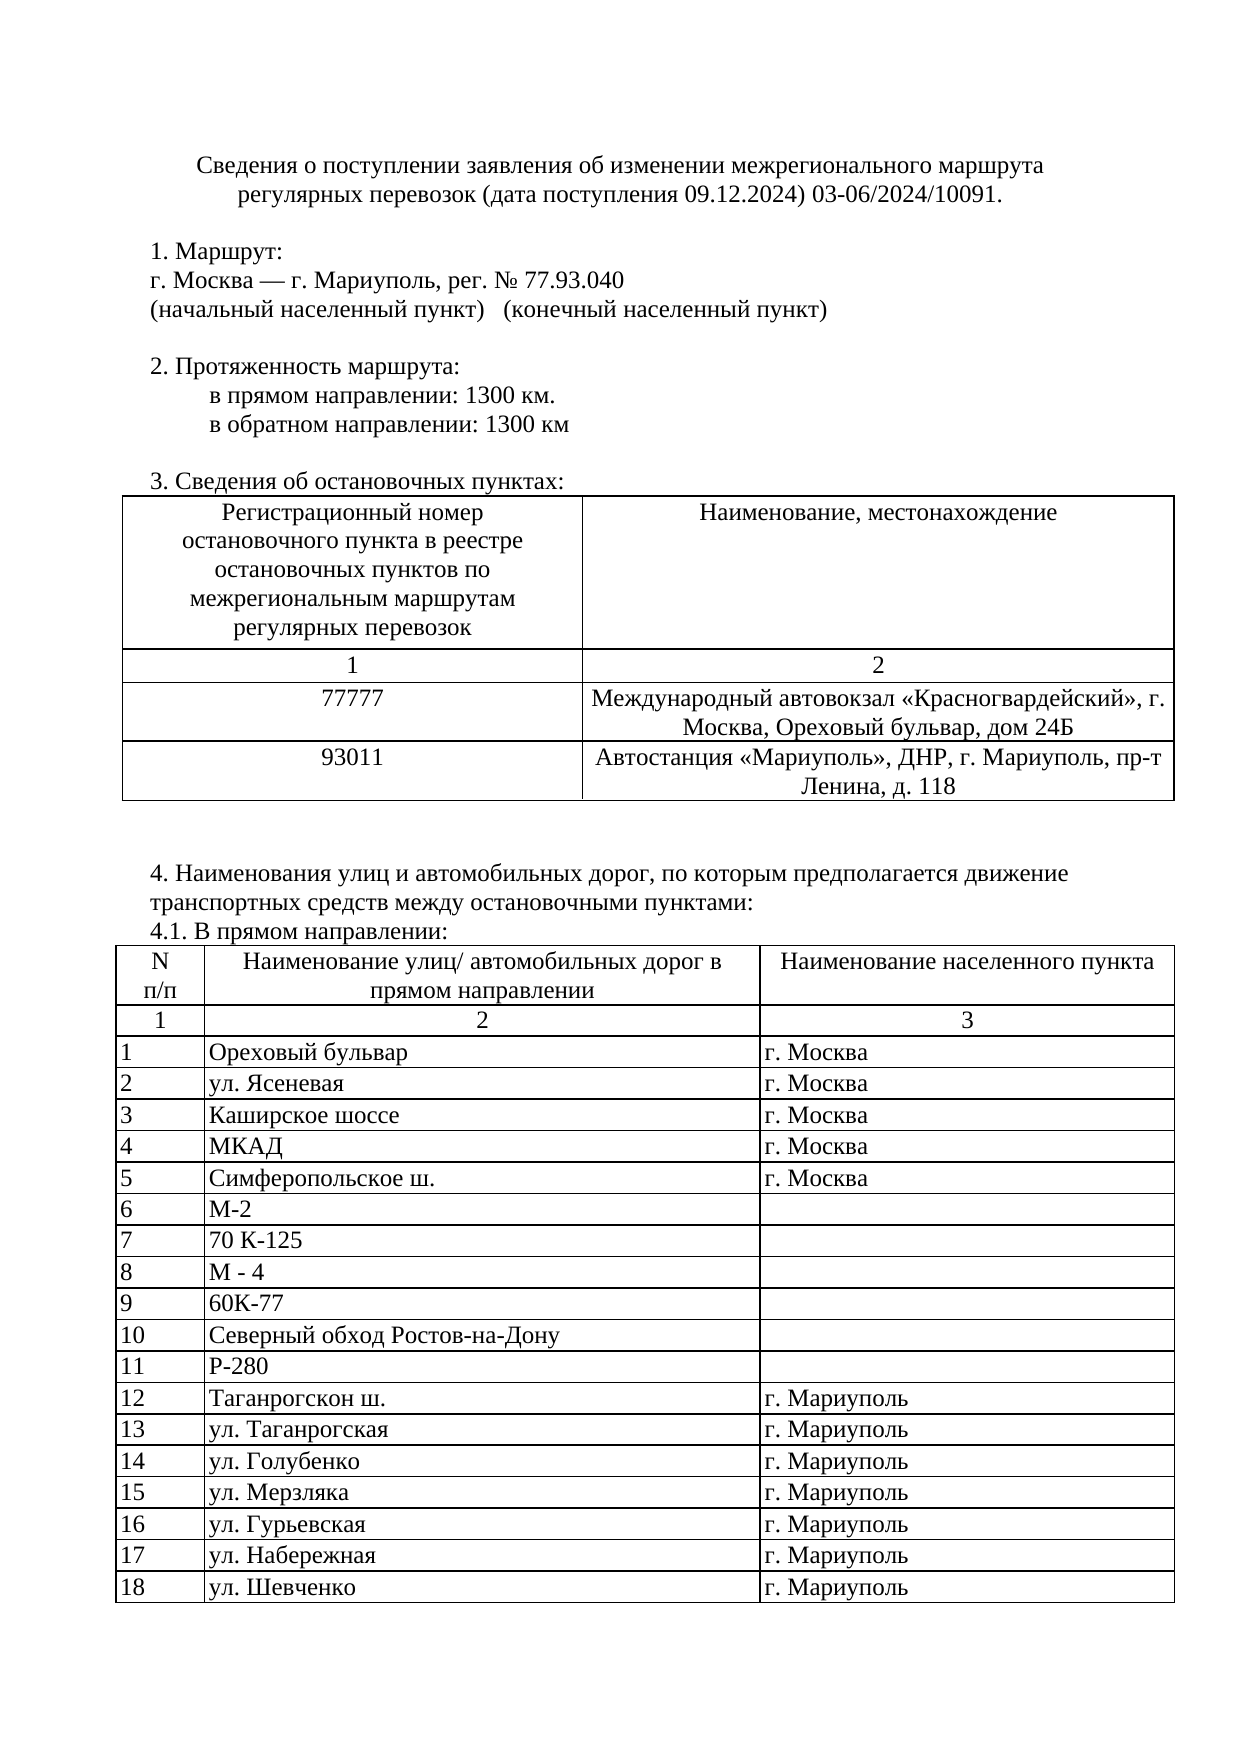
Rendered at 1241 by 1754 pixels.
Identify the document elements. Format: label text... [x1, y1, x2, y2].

table_header Наименование улиц/ автомобильных дорог в прямом направлении [205, 946, 759, 1004]
table_cell 7 [117, 1226, 204, 1256]
table_cell [761, 1320, 1174, 1350]
table_cell Ореховый бульвар [205, 1037, 759, 1067]
table_cell ул. Гурьевская [205, 1509, 759, 1539]
table_cell [761, 1352, 1174, 1381]
table_cell ул. Таганрогская [205, 1415, 759, 1444]
table_cell 2 [583, 650, 1173, 681]
table_cell г. Мариуполь [761, 1415, 1174, 1444]
table_cell 6 [117, 1194, 204, 1224]
table_cell 2 [205, 1006, 759, 1035]
table_cell Каширское шоссе [205, 1100, 759, 1130]
table_cell 5 [117, 1163, 204, 1193]
table_header Наименование, местонахождение [583, 497, 1173, 648]
table_cell [761, 1289, 1174, 1318]
table_cell ул. Ясеневая [205, 1068, 759, 1098]
text в обратном направлении: 1300 км [150, 409, 1090, 437]
table_cell 17 [117, 1540, 204, 1570]
table_cell ул. Мерзляка [205, 1477, 759, 1507]
table_cell Международный автовокзал «Красногвардейский», г. Москва, Ореховый бульвар, дом 24Б [583, 683, 1173, 740]
text (начальный населенный пункт) (конечный населенный пункт) [150, 294, 1090, 322]
table_cell ул. Голубенко [205, 1446, 759, 1476]
table_cell г. Москва [761, 1100, 1174, 1130]
table_cell 10 [117, 1320, 204, 1350]
table_cell ул. Набережная [205, 1540, 759, 1570]
table_cell 93011 [123, 742, 582, 799]
table_cell [761, 1257, 1174, 1287]
table_cell 9 [117, 1289, 204, 1318]
table_cell 1 [117, 1006, 204, 1035]
table_cell [761, 1226, 1174, 1256]
table_cell г. Мариуполь [761, 1477, 1174, 1507]
table_cell [761, 1194, 1174, 1224]
text в прямом направлении: 1300 км. [150, 380, 1090, 409]
table_cell 1 [123, 650, 582, 681]
table_cell МКАД [205, 1131, 759, 1161]
text 4. Наименования улиц и автомобильных дорог, по которым предполагается движение транспортных средств между остановочными пунктами: [150, 858, 1090, 916]
table_cell 2 [117, 1068, 204, 1098]
table_cell 18 [117, 1572, 204, 1602]
table_cell г. Москва [761, 1068, 1174, 1098]
table_header Наименование населенного пункта [761, 946, 1174, 1004]
table_cell М - 4 [205, 1257, 759, 1287]
table_cell 16 [117, 1509, 204, 1539]
table_cell 70 К-125 [205, 1226, 759, 1256]
table_cell г. Мариуполь [761, 1509, 1174, 1539]
text 4.1. В прямом направлении: [150, 916, 1090, 945]
table_cell 12 [117, 1383, 204, 1413]
table_cell 14 [117, 1446, 204, 1476]
table_cell Р-280 [205, 1352, 759, 1381]
table_cell г. Мариуполь [761, 1446, 1174, 1476]
table_cell Симферопольское ш. [205, 1163, 759, 1193]
table_cell ул. Шевченко [205, 1572, 759, 1602]
table_cell Северный обход Ростов-на-Дону [205, 1320, 759, 1350]
table_cell 8 [117, 1257, 204, 1287]
text г. Москва — г. Мариуполь, рег. № 77.93.040 [150, 265, 1090, 294]
table_cell г. Мариуполь [761, 1540, 1174, 1570]
table_cell г. Москва [761, 1163, 1174, 1193]
table_cell г. Мариуполь [761, 1383, 1174, 1413]
text 1. Маршрут: [150, 236, 1090, 265]
text 3. Сведения об остановочных пунктах: [150, 466, 1090, 495]
table_cell 15 [117, 1477, 204, 1507]
table_header Регистрационный номер остановочного пункта в реестре остановочных пунктов по межрегиональным маршрутам регулярных перевозок [123, 497, 582, 648]
table_cell 60К-77 [205, 1289, 759, 1318]
table_cell Таганрогскон ш. [205, 1383, 759, 1413]
table_cell М-2 [205, 1194, 759, 1224]
table_header N п/п [117, 946, 204, 1004]
table_cell г. Москва [761, 1131, 1174, 1161]
table_cell Автостанция «Мариуполь», ДНР, г. Мариуполь, пр-т Ленина, д. 118 [583, 742, 1173, 799]
table_cell 77777 [123, 683, 582, 740]
table_cell 3 [761, 1006, 1174, 1035]
text Сведения о поступлении заявления об изменении межрегионального маршрута регулярных перевозок (дата поступления 09.12.2024) 03-06/2024/10091. [150, 150, 1090, 207]
table_cell 3 [117, 1100, 204, 1130]
table_cell 13 [117, 1415, 204, 1444]
table_cell 11 [117, 1352, 204, 1381]
table_cell г. Мариуполь [761, 1572, 1174, 1602]
table_cell г. Москва [761, 1037, 1174, 1067]
table_cell 1 [117, 1037, 204, 1067]
text 2. Протяженность маршрута: [150, 351, 1090, 380]
table_cell 4 [117, 1131, 204, 1161]
